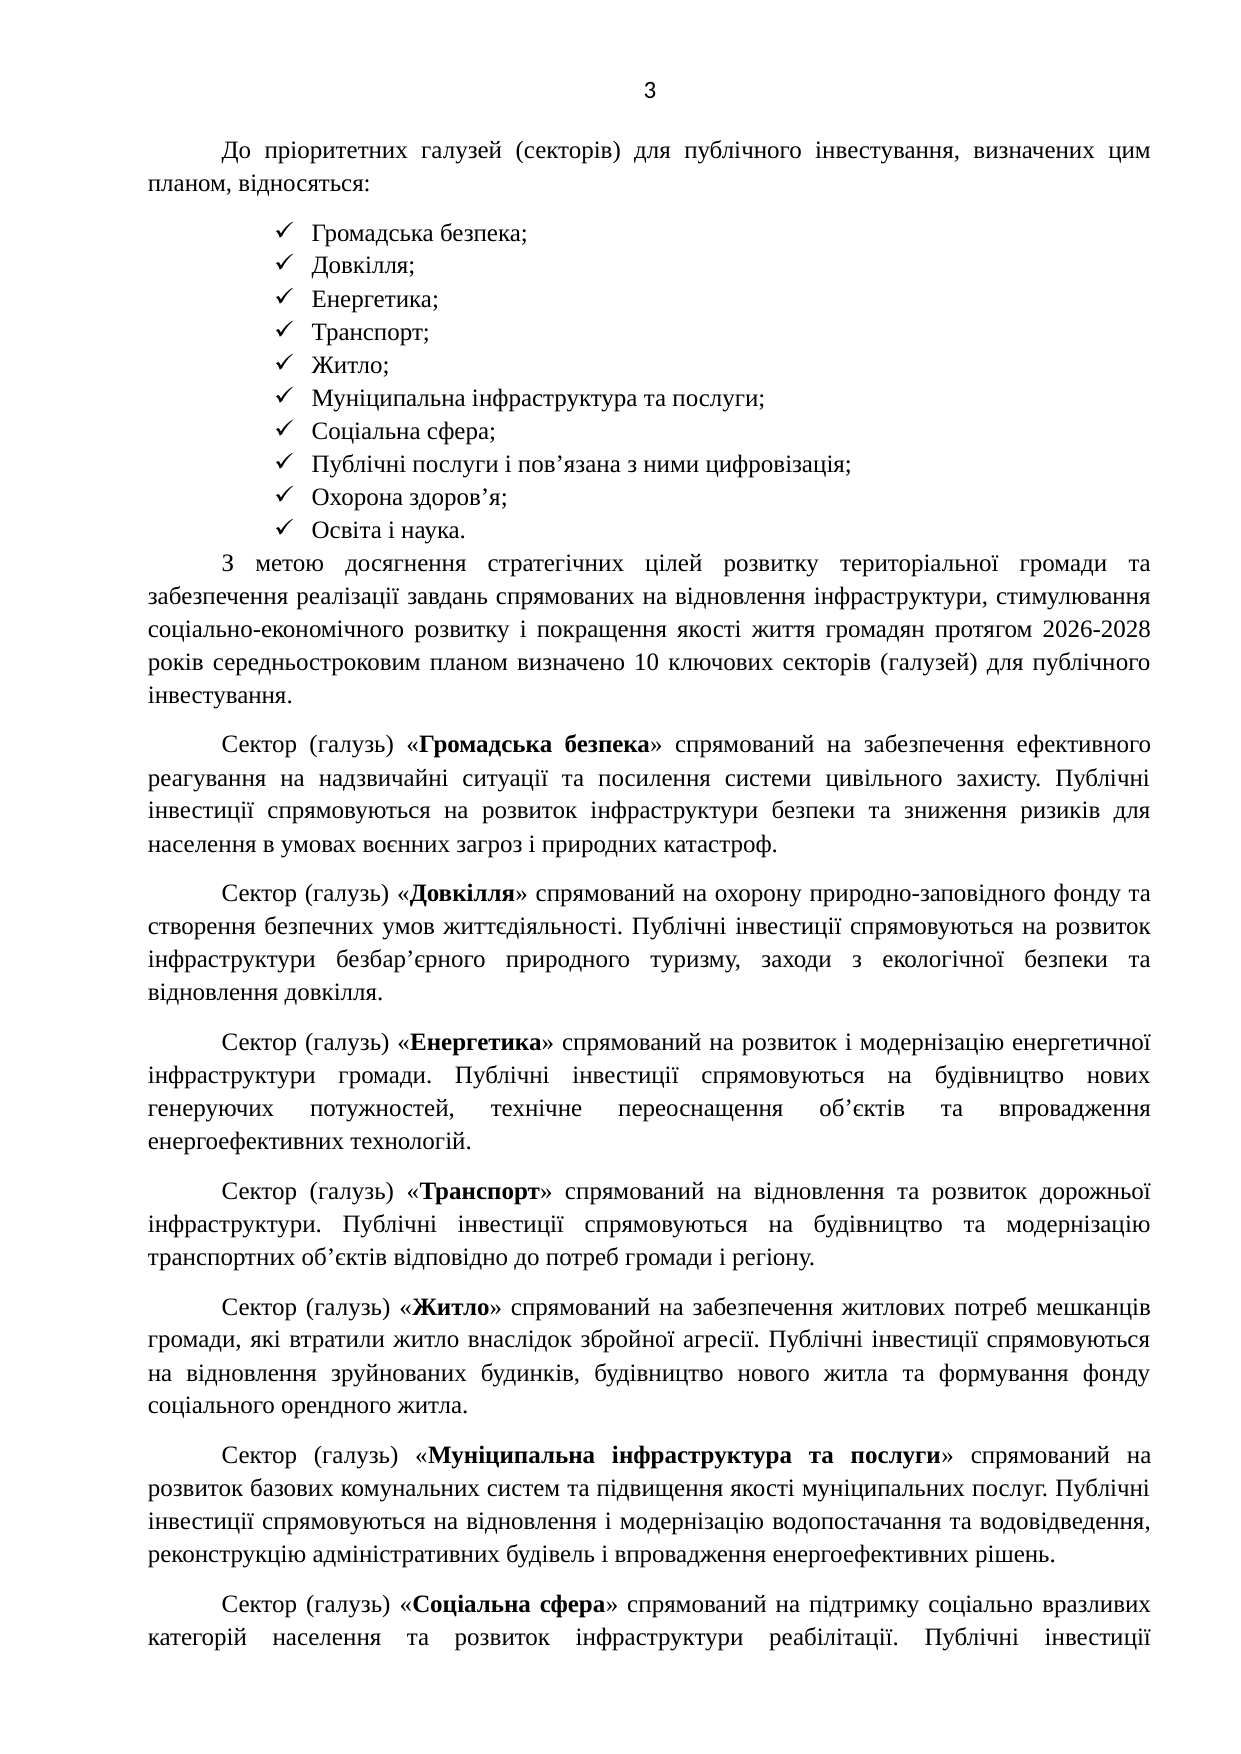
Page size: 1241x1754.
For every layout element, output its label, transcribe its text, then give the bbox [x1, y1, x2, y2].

text Сектор (галузь) «Транспорт» спрямований на відновлення та розвиток дорожньої інфраструктури. Публічні інвестиції спрямовуються на будівництво та модернізацію транспортних об’єктів відповідно до потреб громади і регіону. [148, 1176, 1152, 1271]
text Сектор (галузь) «Довкілля» спрямований на охорону природно-заповідного фонду та створення безпечних умов життєдіяльності. Публічні інвестиції спрямовуються на розвиток інфраструктури безбар’єрного природного туризму, заходи з екологічної безпеки та відновлення довкілля. [148, 878, 1152, 1006]
text З метою досягнення стратегічних цілей розвитку територіальної громади та забезпечення реалізації завдань спрямованих на відновлення інфраструктури, стимулювання соціально-економічного розвитку і покращення якості життя громадян протягом 2026-2028 років середньостроковим планом визначено 10 ключових секторів (галузей) для публічного інвестування. [148, 548, 1152, 709]
text Сектор (галузь) «Муніципальна інфраструктура та послуги» спрямований на розвиток базових комунальних систем та підвищення якості муніципальних послуг. Публічні інвестиції спрямовуються на відновлення і модернізацію водопостачання та водовідведення, реконструкцію адміністративних будівель і впровадження енергоефективних рішень. [148, 1440, 1152, 1568]
list Муніципальна інфраструктура та послуги; [274, 383, 1152, 411]
list Довкілля; [274, 251, 1152, 279]
list Освіта і наука. [274, 515, 1152, 543]
text Сектор (галузь) «Громадська безпека» спрямований на забезпечення ефективного реагування на надзвичайні ситуації та посилення системи цивільного захисту. Публічні інвестиції спрямовуються на розвиток інфраструктури безпеки та зниження ризиків для населення в умовах воєнних загроз і природних катастроф. [148, 729, 1152, 857]
text Сектор (галузь) «Житло» спрямований на забезпечення житлових потреб мешканців громади, які втратили житло внаслідок збройної агресії. Публічні інвестиції спрямовуються на відновлення зруйнованих будинків, будівництво нового житла та формування фонду соціального орендного житла. [148, 1292, 1152, 1419]
text До пріоритетних галузей (секторів) для публічного інвестування, визначених цим планом, відносяться: [148, 135, 1152, 197]
list Громадська безпека; [274, 218, 1152, 246]
list Соціальна сфера; [274, 416, 1152, 444]
list Транспорт; [274, 317, 1152, 345]
list Енергетика; [274, 284, 1152, 312]
list Житло; [274, 350, 1152, 378]
list Охорона здоров’я; [274, 482, 1152, 511]
list Публічні послуги і повʼязана з ними цифровізація; [274, 449, 1152, 477]
text Сектор (галузь) «Енергетика» спрямований на розвиток і модернізацію енергетичної інфраструктури громади. Публічні інвестиції спрямовуються на будівництво нових генеруючих потужностей, технічне переоснащення об’єктів та впровадження енергоефективних технологій. [148, 1027, 1152, 1155]
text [148, 1589, 1152, 1651]
